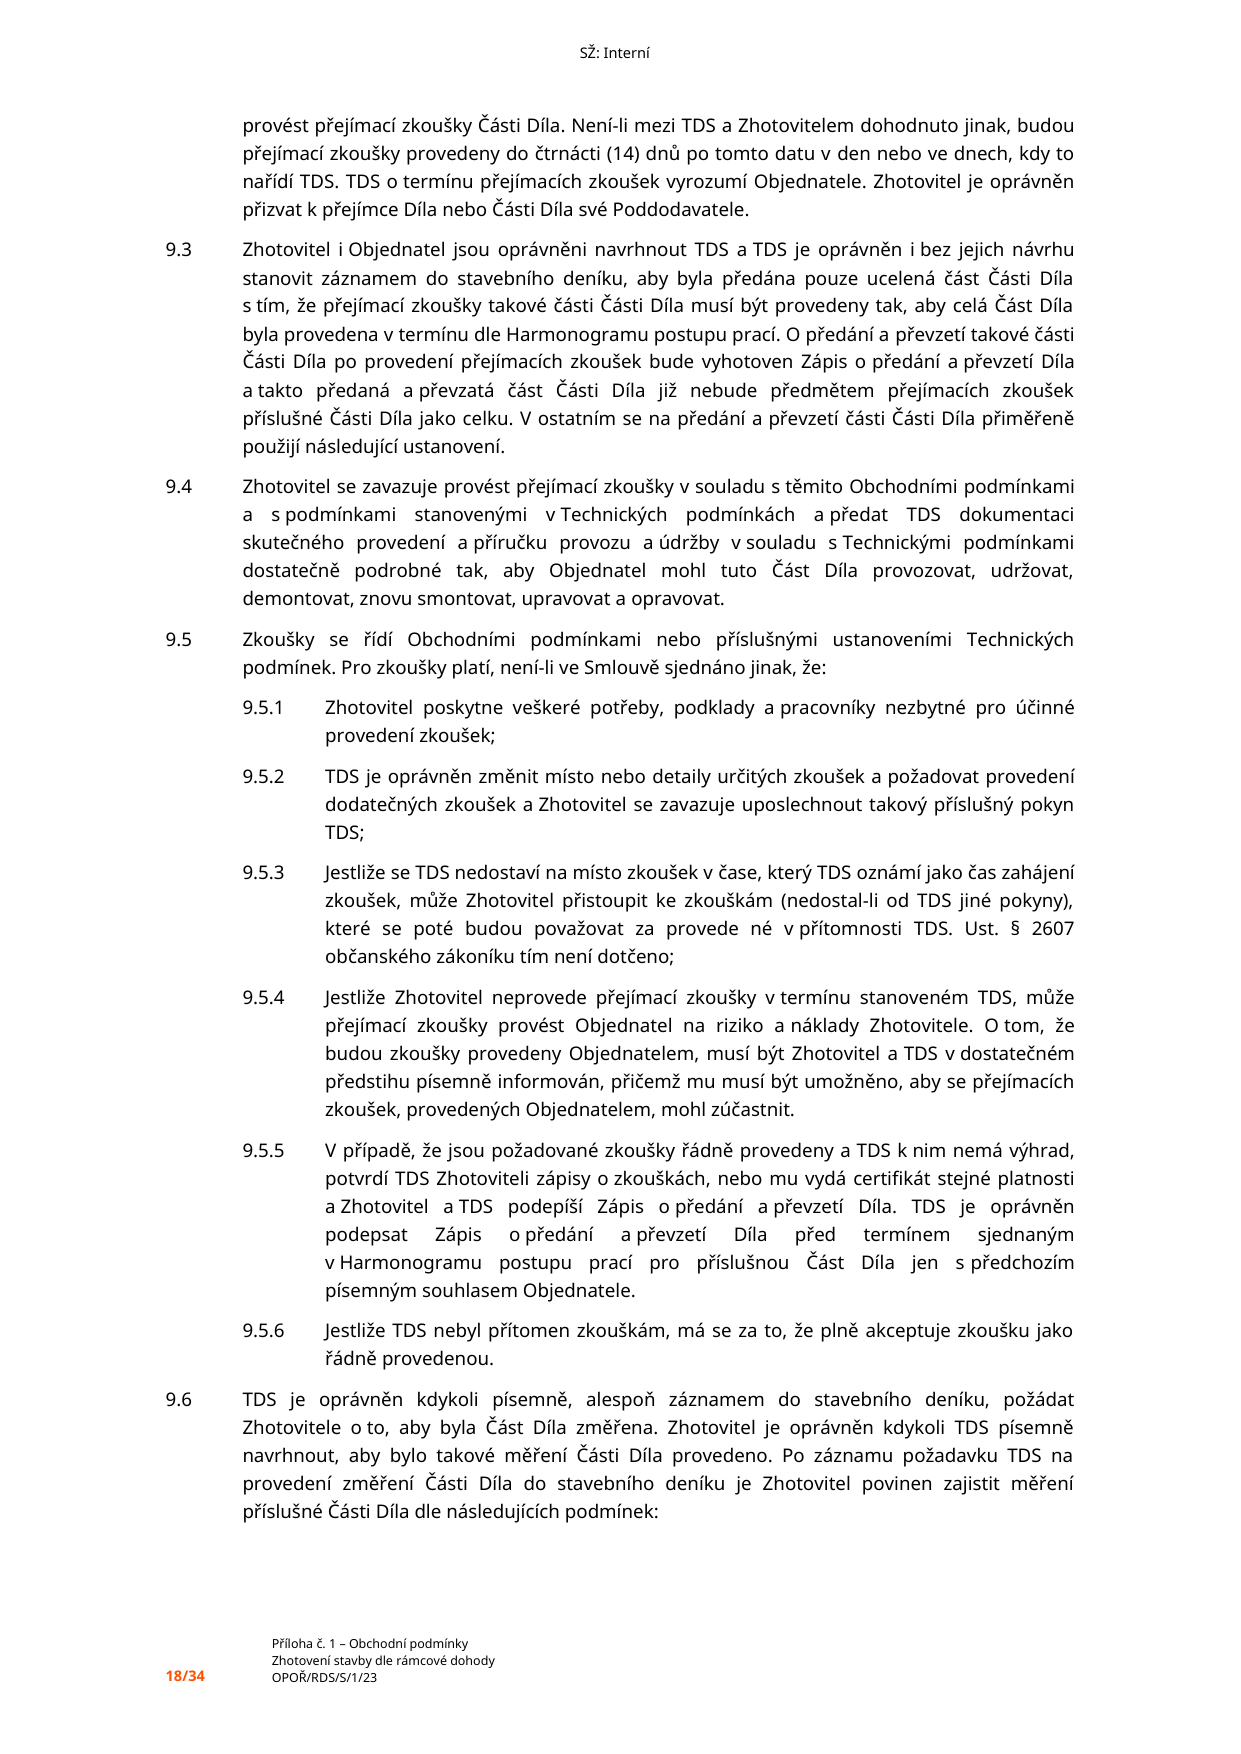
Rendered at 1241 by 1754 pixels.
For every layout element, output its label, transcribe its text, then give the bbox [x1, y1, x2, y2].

text Zhotovitel se zavazuje provést přejímací zkoušky v souladu s těmito Obchodními podmínkami a s podmínkami stanovenými v Technických podmínkách a předat TDS dokumentaci skutečného provedení a příručku provozu a údržby v souladu s Technickými podmínkami dostatečně podrobné tak, aby Objednatel mohl tuto Část Díla provozovat, udržovat, demontovat, znovu smontovat, upravovat a opravovat. [165, 473, 1075, 611]
text Jestliže TDS nebyl přítomen zkouškám, má se za to, že plně akceptuje zkoušku jako řádně provedenou. [242, 1317, 1075, 1371]
text Jestliže Zhotovitel neprovede přejímací zkoušky v termínu stanoveném TDS, může přejímací zkoušky provést Objednatel na riziko a náklady Zhotovitele. O tom, že budou zkoušky provedeny Objednatelem, musí být Zhotovitel a TDS v dostatečném předstihu písemně informován, přičemž mu musí být umožněno, aby se přejímacích zkoušek, provedených Objednatelem, mohl zúčastnit. [242, 984, 1075, 1122]
text V případě, že jsou požadované zkoušky řádně provedeny a TDS k nim nemá výhrad, potvrdí TDS Zhotoviteli zápisy o zkouškách, nebo mu vydá certifikát stejné platnosti a Zhotovitel a TDS podepíší Zápis o předání a převzetí Díla. TDS je oprávněn podepsat Zápis o předání a převzetí Díla před termínem sjednaným v Harmonogramu postupu prací pro příslušnou Část Díla jen s předchozím písemným souhlasem Objednatele. [242, 1137, 1075, 1302]
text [165, 112, 1075, 222]
text TDS je oprávněn kdykoli písemně, alespoň záznamem do stavebního deníku, požádat Zhotovitele o to, aby byla Část Díla změřena. Zhotovitel je oprávněn kdykoli TDS písemně navrhnout, aby bylo takové měření Části Díla provedeno. Po záznamu požadavku TDS na provedení změření Části Díla do stavebního deníku je Zhotovitel povinen zajistit měření příslušné Části Díla dle následujících podmínek: [165, 1386, 1075, 1524]
text Jestliže se TDS nedostaví na místo zkoušek v čase, který TDS oznámí jako čas zahájení zkoušek, může Zhotovitel přistoupit ke zkouškám (nedostal-li od TDS jiné pokyny), které se poté budou považovat za provede né v přítomnosti TDS. Ust. § 2607 občanského zákoníku tím není dotčeno; [242, 860, 1075, 969]
text Zkoušky se řídí Obchodními podmínkami nebo příslušnými ustanoveními Technických podmínek. Pro zkoušky platí, není-li ve Smlouvě sjednáno jinak, že: [165, 626, 1075, 679]
text Zhotovitel poskytne veškeré potřeby, podklady a pracovníky nezbytné pro účinné provedení zkoušek; [242, 694, 1075, 748]
text Zhotovitel i Objednatel jsou oprávněni navrhnout TDS a TDS je oprávněn i bez jejich návrhu stanovit záznamem do stavebního deníku, aby byla předána pouze ucelená část Části Díla s tím, že přejímací zkoušky takové části Části Díla musí být provedeny tak, aby celá Část Díla byla provedena v termínu dle Harmonogramu postupu prací. O předání a převzetí takové části Části Díla po provedení přejímacích zkoušek bude vyhotoven Zápis o předání a převzetí Díla a takto předaná a převzatá část Části Díla již nebude předmětem přejímacích zkoušek příslušné Části Díla jako celku. V ostatním se na předání a převzetí části Části Díla přiměřeně použijí následující ustanovení. [165, 237, 1075, 458]
text TDS je oprávněn změnit místo nebo detaily určitých zkoušek a požadovat provedení dodatečných zkoušek a Zhotovitel se zavazuje uposlechnout takový příslušný pokyn TDS; [242, 763, 1075, 845]
